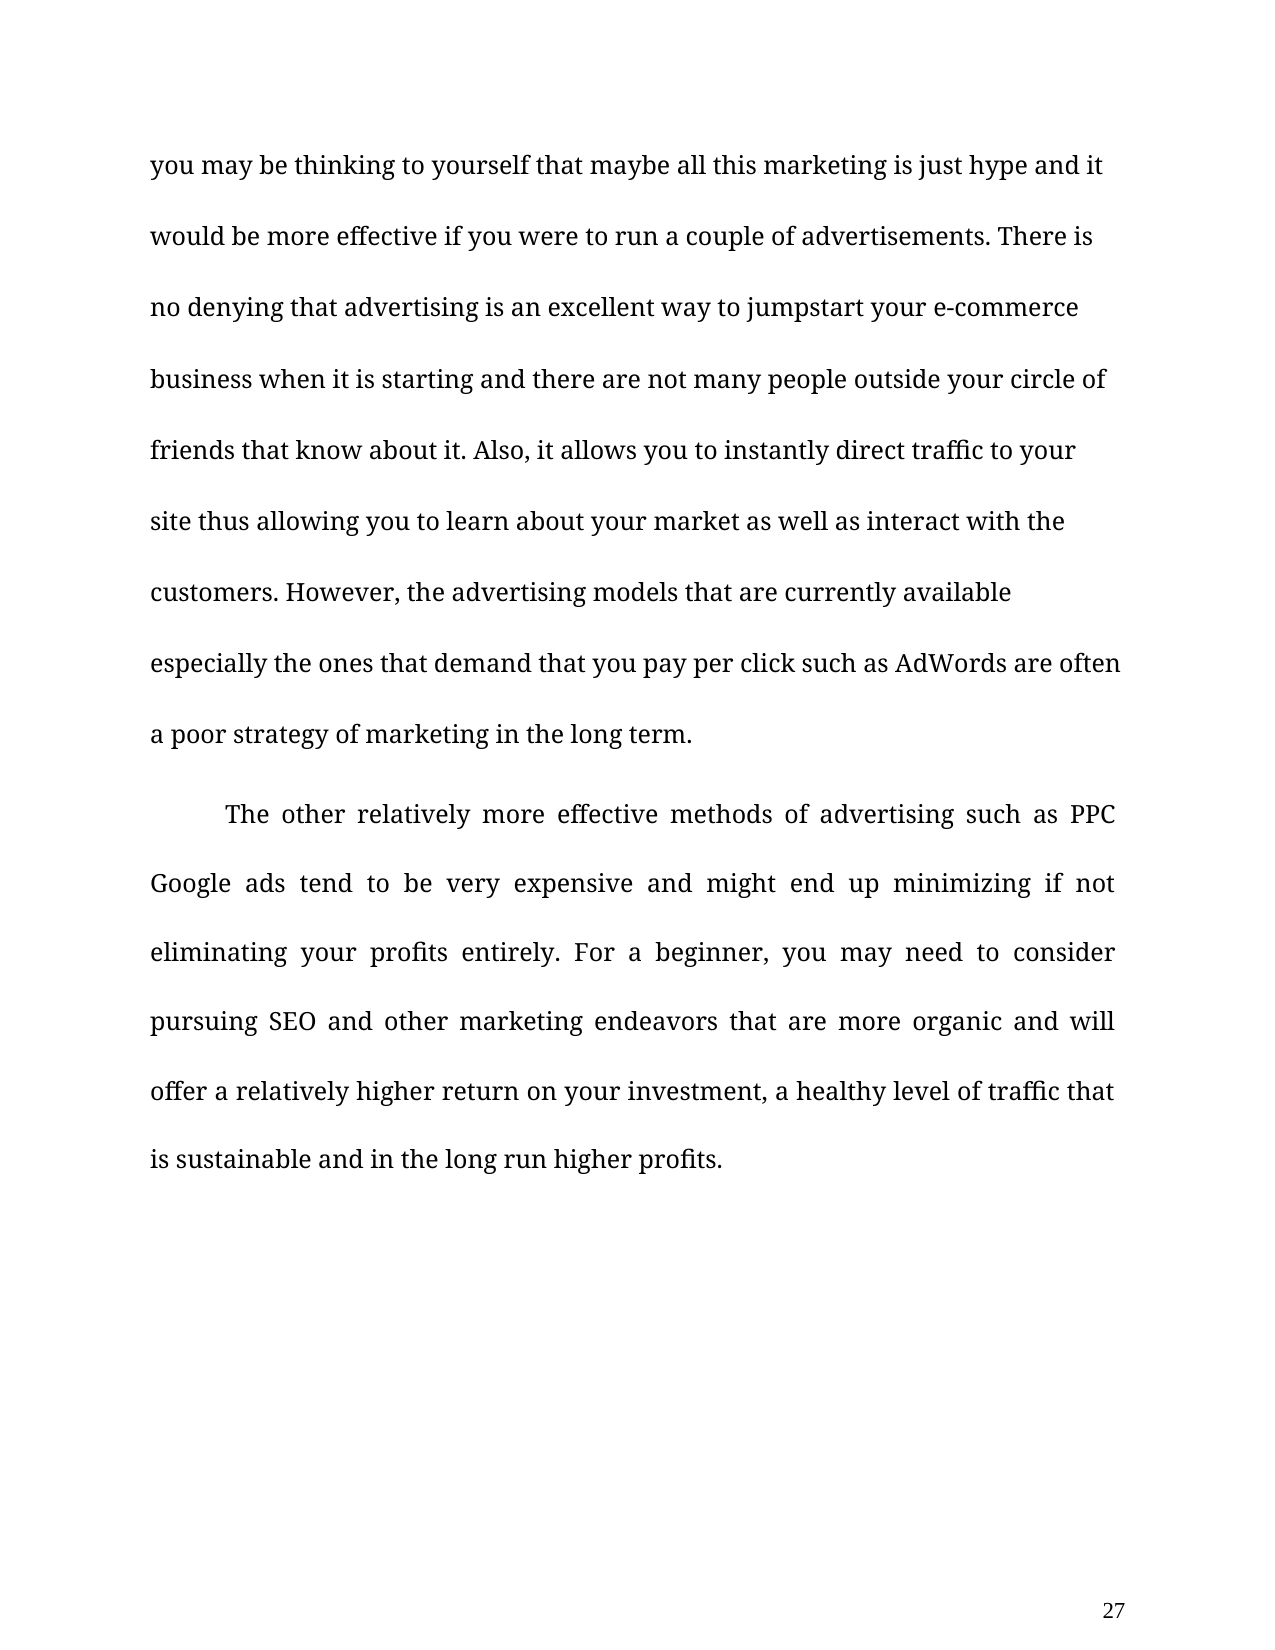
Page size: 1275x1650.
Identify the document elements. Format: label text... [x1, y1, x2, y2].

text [150, 148, 1123, 751]
text The other relatively more effective methods of advertising such as PPC Google ads tend to be very expensive and might end up minimizing if not eliminating your profits entirely. For a beginner, you may need to consider pursuing SEO and other marketing endeavors that are more organic and will offer a relatively higher return on your investment, a healthy level of traffic that is sustainable and in the long run higher profits. [150, 797, 1117, 1176]
